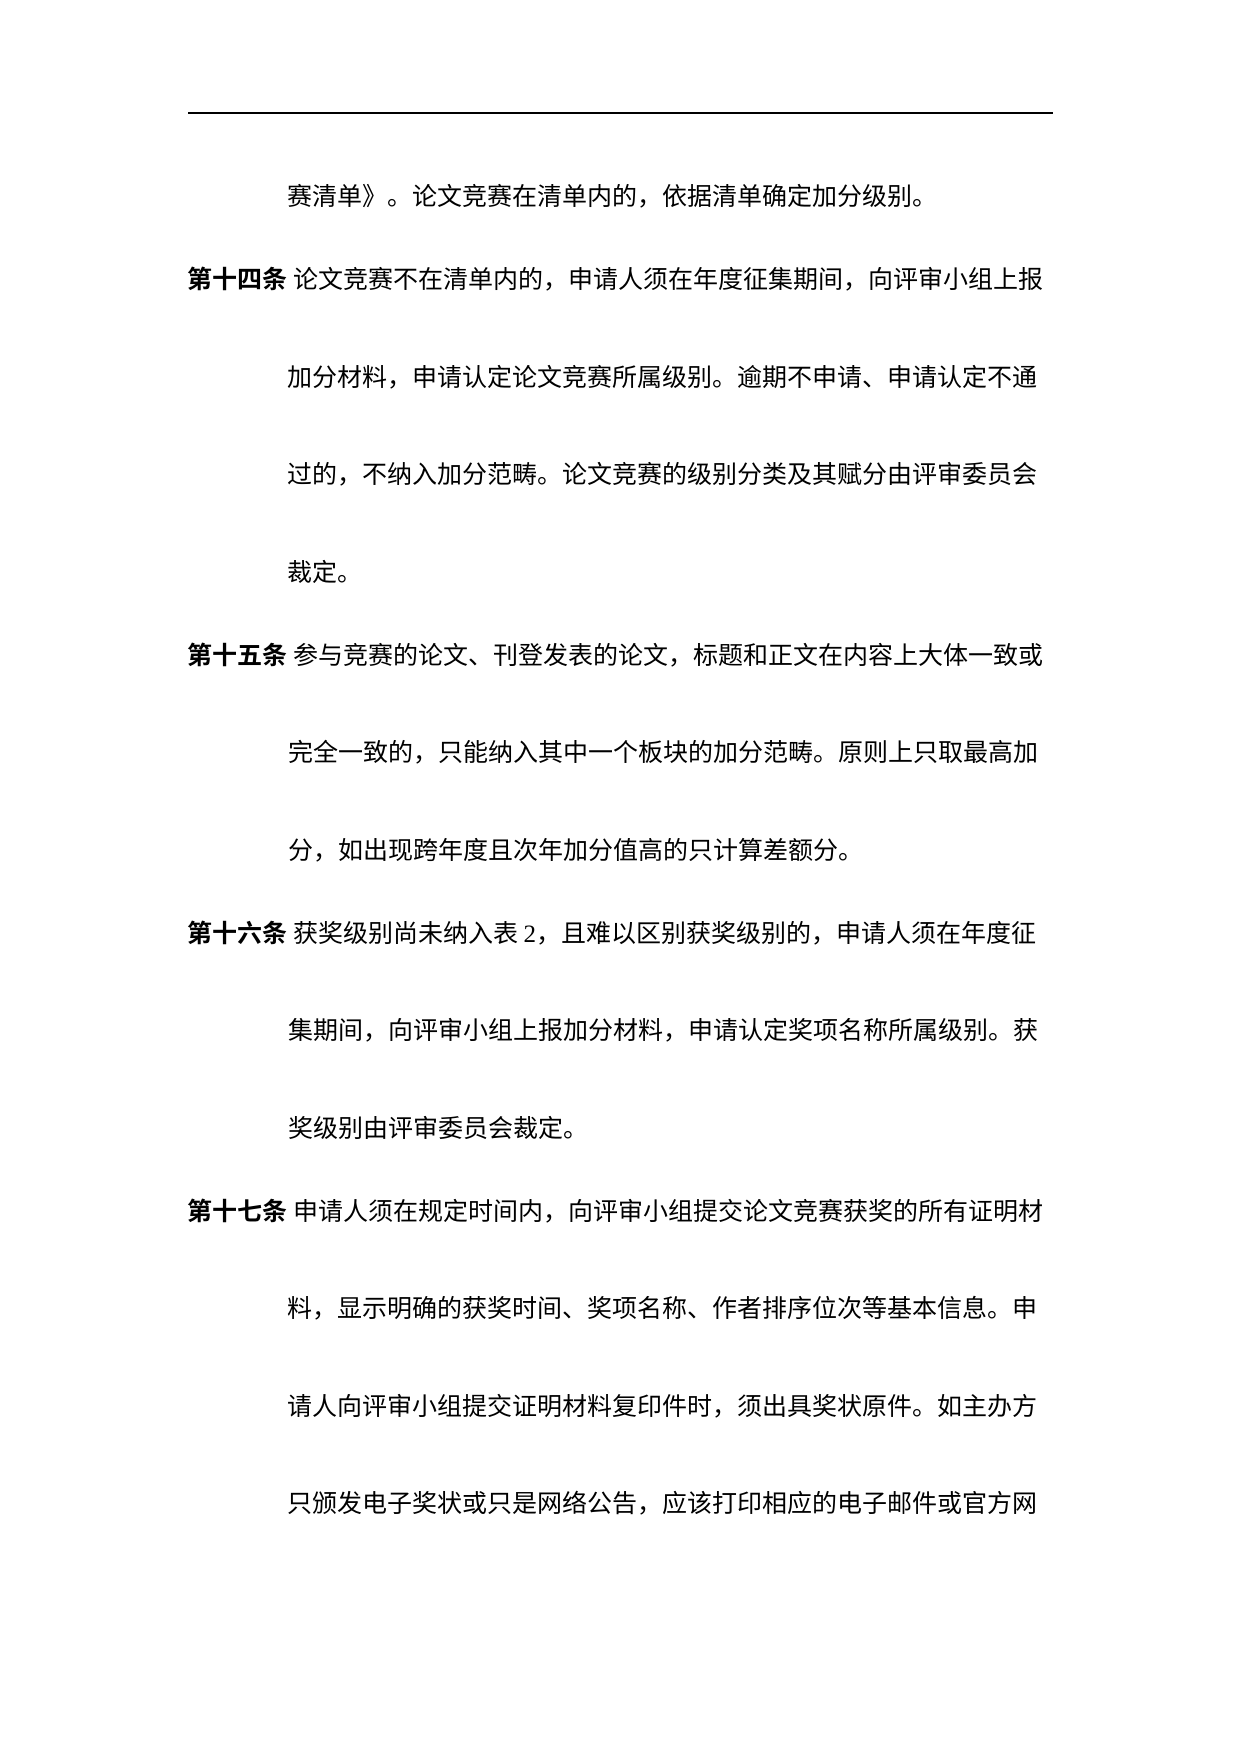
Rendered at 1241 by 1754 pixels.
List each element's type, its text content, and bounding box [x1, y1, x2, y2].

text 论文竞赛不在清单内的，申请人须在年度征集期间，向评审小组上报加分材料，申请认定论文竞赛所属级别。逾期不申请、申请认定不通过的，不纳入加分范畴。论文竞赛的级别分类及其赋分由评审委员会裁定。 [187, 245, 1053, 603]
text 获奖级别尚未纳入表2，且难以区别获奖级别的，申请人须在年度征集期间，向评审小组上报加分材料，申请认定奖项名称所属级别。获奖级别由评审委员会裁定。 [187, 899, 1053, 1159]
text 参与竞赛的论文、刊登发表的论文，标题和正文在内容上大体一致或完全一致的，只能纳入其中一个板块的加分范畴。原则上只取最高加分，如出现跨年度且次年加分值高的只计算差额分。 [187, 621, 1053, 881]
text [187, 1177, 1053, 1534]
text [187, 162, 1053, 227]
